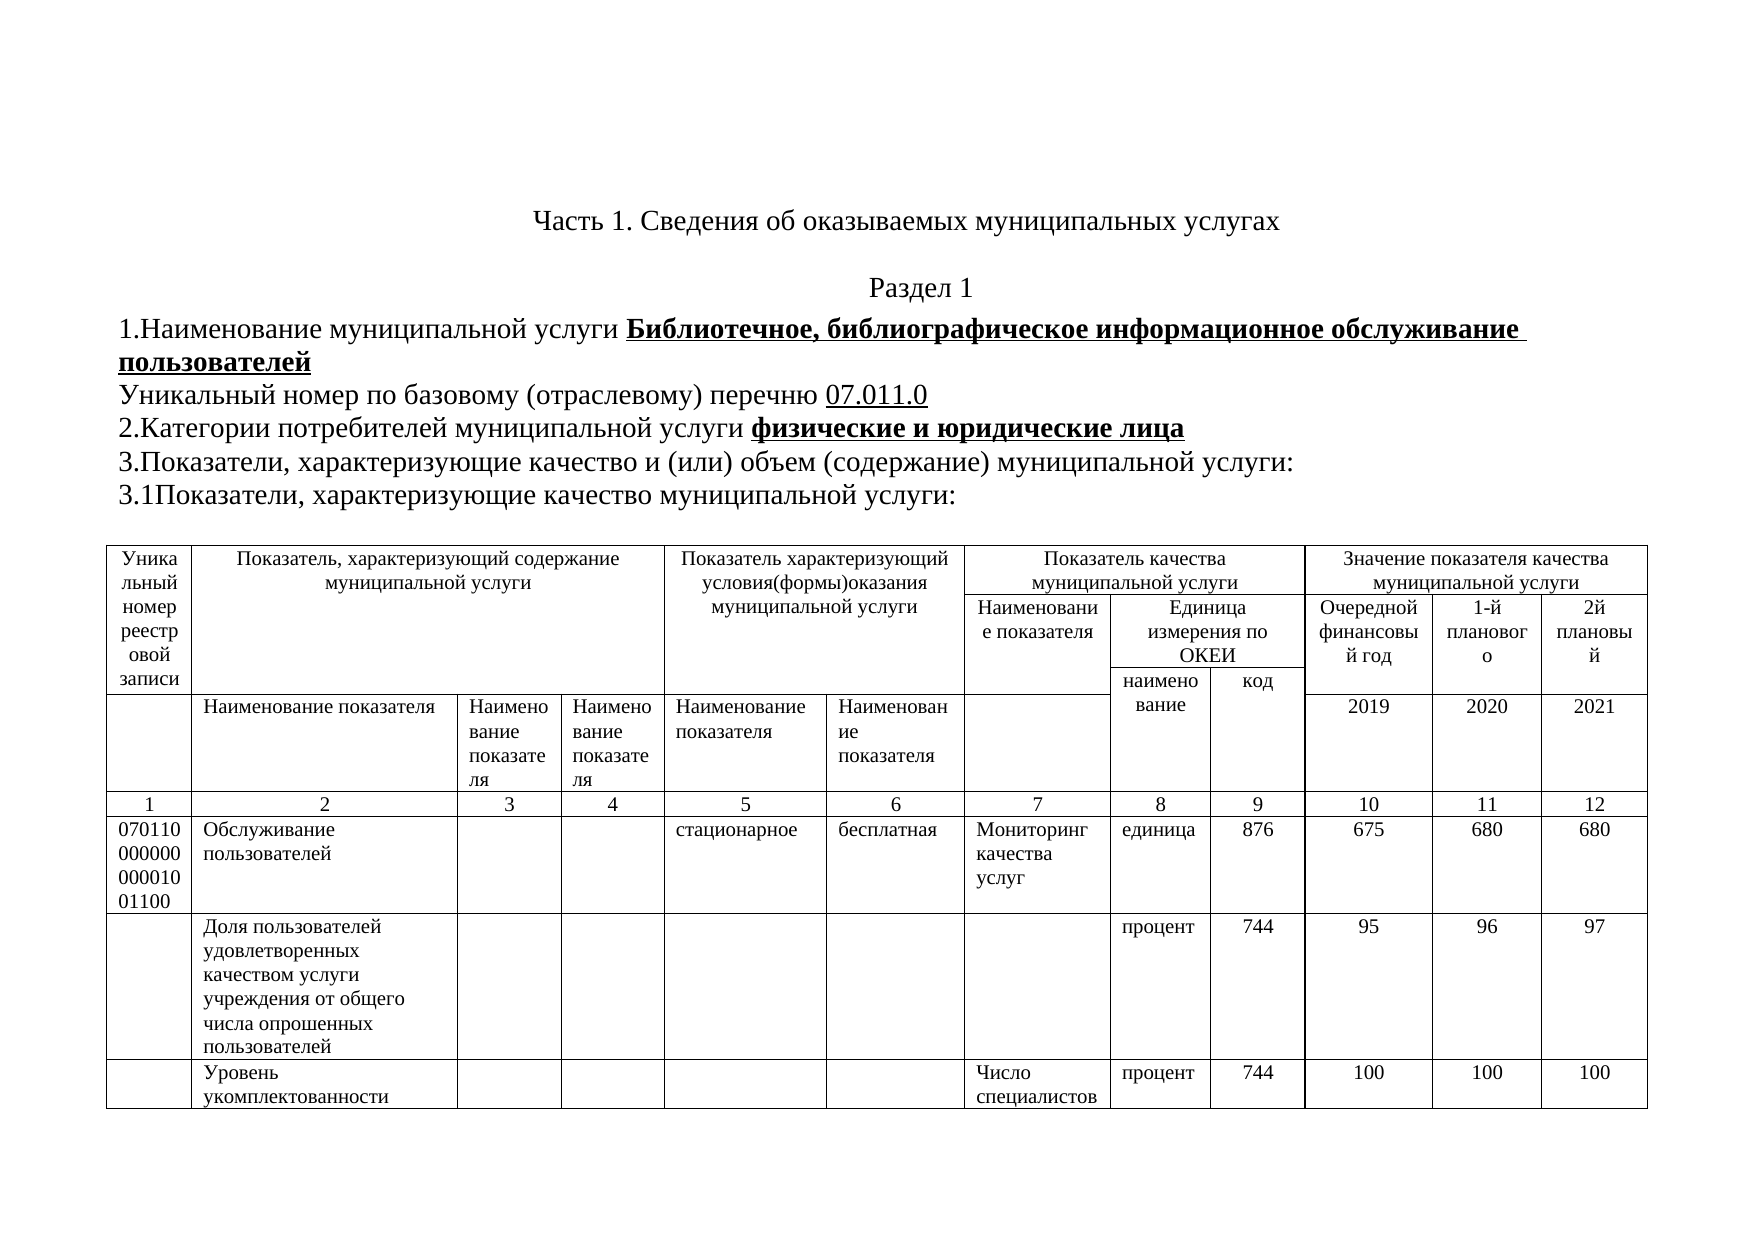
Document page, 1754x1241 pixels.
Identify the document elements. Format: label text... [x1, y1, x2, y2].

table_header Показатель характеризующий условия(формы)оказания муниципальной услуги [665, 546, 964, 693]
table_cell Единица измерения по ОКЕИ [1111, 595, 1304, 667]
table_cell 2019 [1306, 695, 1432, 791]
table_cell [827, 914, 964, 1058]
table_cell 2021 [1542, 695, 1647, 791]
table_header Показатель качества муниципальной услуги [965, 546, 1304, 594]
table_cell 680 [1433, 817, 1541, 913]
table_cell Очередной финансовый год [1306, 595, 1432, 693]
table_cell 744 [1211, 1060, 1304, 1108]
table_cell код [1211, 668, 1304, 791]
table_cell [665, 914, 826, 1058]
table_cell 7 [965, 792, 1110, 816]
table_cell [965, 914, 1110, 1058]
table_header Значение показателя качества муниципальной услуги [1306, 546, 1647, 594]
table_cell 744 [1211, 914, 1304, 1058]
table_header Показатель, характеризующий содержание муниципальной услуги [192, 546, 664, 693]
table_cell [965, 695, 1110, 791]
table_cell 12 [1542, 792, 1647, 816]
text 1.Наименование муниципальной услуги Библиотечное, библиографическое информационное обслуживание пользователей [118, 311, 1695, 378]
table_cell [562, 817, 664, 913]
table_cell [827, 1060, 964, 1108]
table_cell [458, 914, 561, 1058]
table_cell Наименование показателя [827, 695, 964, 791]
table_cell [458, 817, 561, 913]
table_cell [107, 1060, 191, 1108]
table_cell [562, 1060, 664, 1108]
table_cell 5 [665, 792, 826, 816]
table_cell 2й плановый [1542, 595, 1647, 693]
table_cell [562, 914, 664, 1058]
table_cell [665, 1060, 826, 1108]
table_cell 675 [1306, 817, 1432, 913]
table_cell 2020 [1433, 695, 1541, 791]
table_cell 97 [1542, 914, 1647, 1058]
table_cell 100 [1542, 1060, 1647, 1108]
table_cell 6 [827, 792, 964, 816]
table_cell Мониторинг качества услуг [965, 817, 1110, 913]
text Часть 1. Сведения об оказываемых муниципальных услугах [118, 177, 1695, 244]
table_cell 680 [1542, 817, 1647, 913]
table_cell Обслуживание пользователей [192, 817, 457, 913]
text 3.1Показатели, характеризующие качество муниципальной услуги: [118, 478, 1695, 511]
table_cell 100 [1433, 1060, 1541, 1108]
text Раздел 1 [147, 244, 1695, 311]
table_cell Наименование показателя [458, 695, 561, 791]
table_cell Наименование показателя [665, 695, 826, 791]
table_cell 96 [1433, 914, 1541, 1058]
table_cell Доля пользователей удовлетворенных качеством услуги учреждения от общего числа опрошенных пользователей [192, 914, 457, 1058]
text Уникальный номер по базовому (отраслевому) перечню 07.011.0 [118, 378, 1695, 411]
table_cell 8 [1111, 792, 1210, 816]
table_cell 11 [1433, 792, 1541, 816]
table_cell 876 [1211, 817, 1304, 913]
table_cell Наименование показателя [192, 695, 457, 791]
table_cell [107, 695, 191, 791]
table_cell [458, 1060, 561, 1108]
table_cell 95 [1306, 914, 1432, 1058]
text 2.Категории потребителей муниципальной услуги физические и юридические лица [118, 411, 1695, 444]
table_cell бесплатная [827, 817, 964, 913]
table_cell 4 [562, 792, 664, 816]
table_cell 10 [1306, 792, 1432, 816]
table_cell 1 [107, 792, 191, 816]
table_cell 1-й планового [1433, 595, 1541, 693]
table_cell Наименование показателя [965, 595, 1110, 693]
table_cell 9 [1211, 792, 1304, 816]
table_cell процент [1111, 1060, 1210, 1108]
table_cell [192, 1060, 457, 1108]
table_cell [965, 1060, 1110, 1108]
table_cell стационарное [665, 817, 826, 913]
table_cell 07011000000000001001100 [107, 817, 191, 913]
table_cell единица [1111, 817, 1210, 913]
table_cell процент [1111, 914, 1210, 1058]
table_header Уникальный номер реестровой записи [107, 546, 191, 693]
table_cell 3 [458, 792, 561, 816]
text 3.Показатели, характеризующие качество и (или) объем (содержание) муниципальной услуги: [118, 444, 1695, 478]
table_cell наименование [1111, 668, 1210, 791]
table_cell 100 [1306, 1060, 1432, 1108]
table_cell 2 [192, 792, 457, 816]
table_cell Наименование показателя [562, 695, 664, 791]
table_cell [107, 914, 191, 1058]
